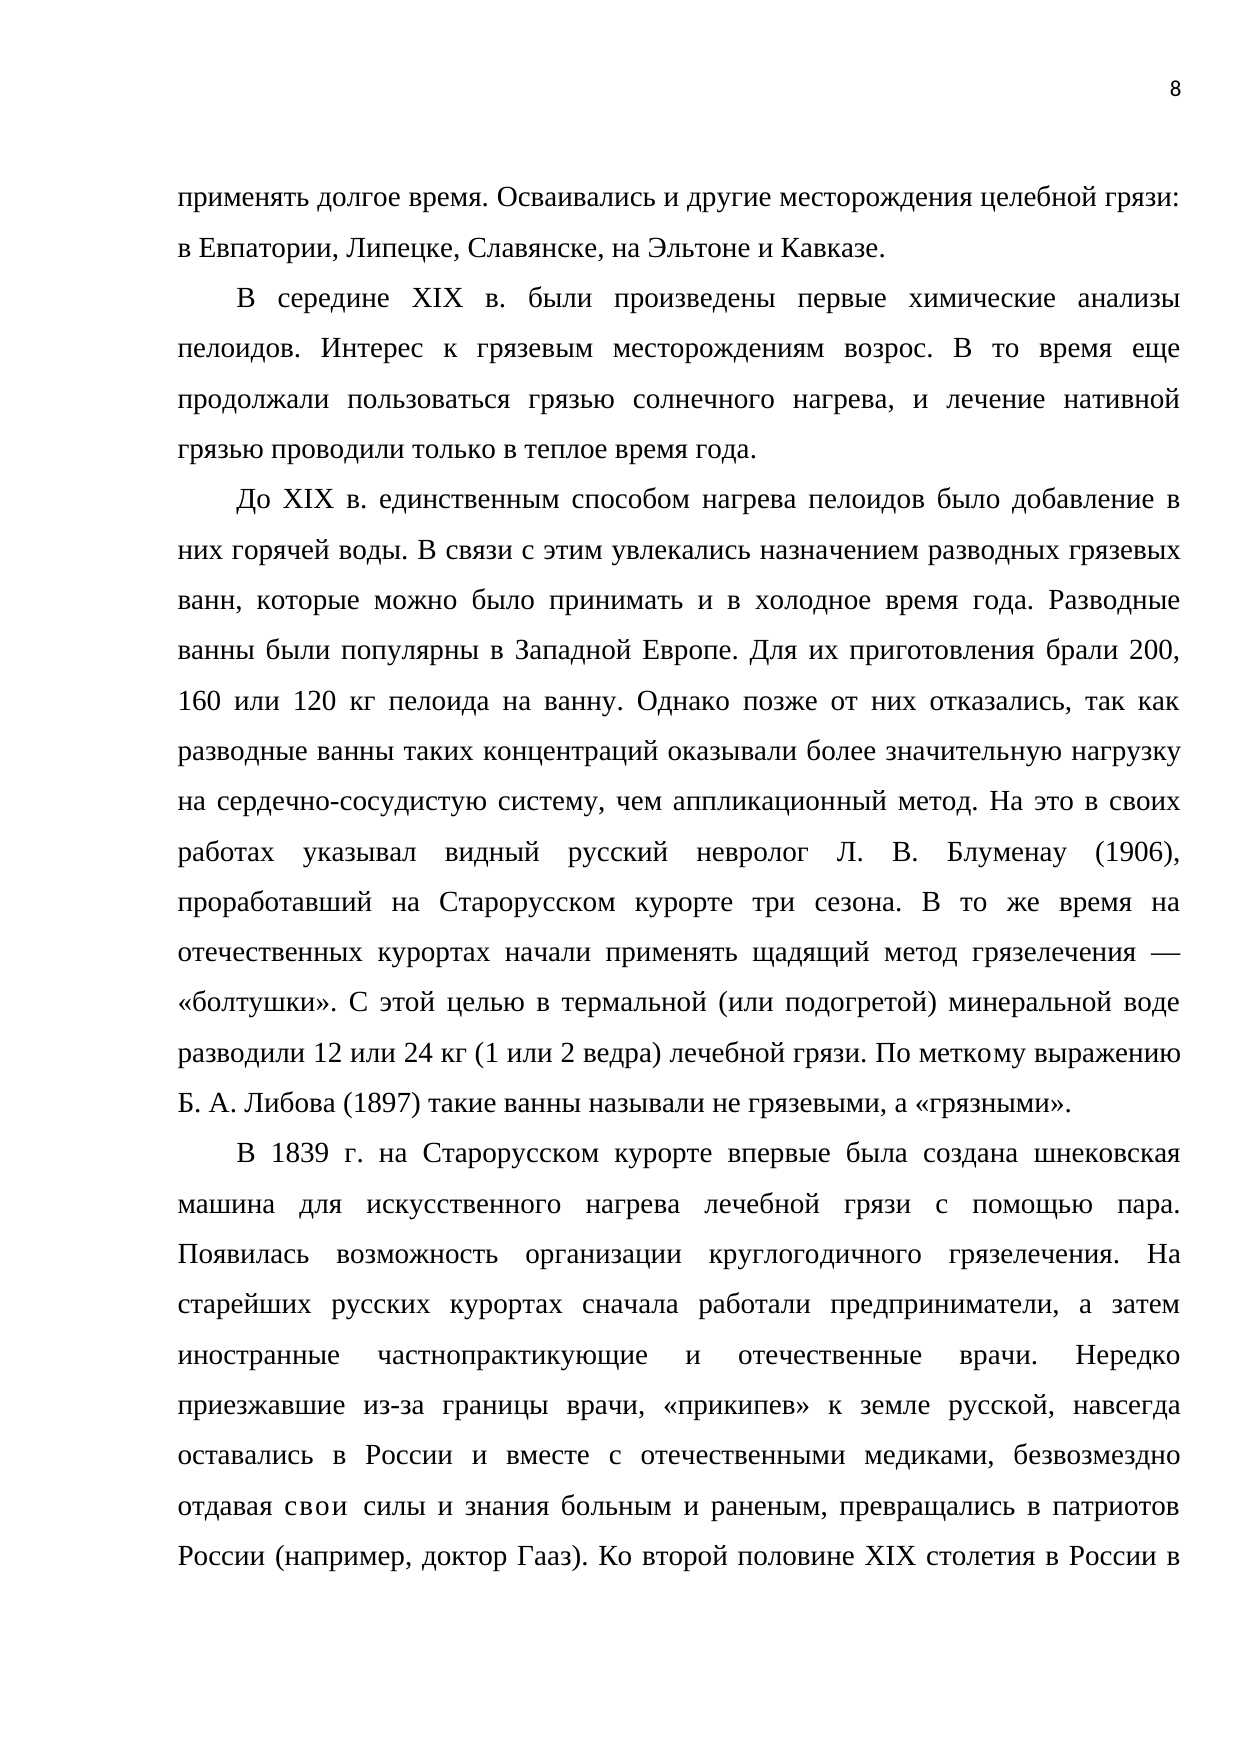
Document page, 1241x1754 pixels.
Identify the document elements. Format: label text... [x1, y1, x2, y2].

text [177, 1136, 1181, 1572]
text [177, 179, 1181, 263]
text До XIX в. единственным способом нагрева пелоидов было добавление в них горячей воды. В связи с этим увлекались назначением разводных грязевых ванн, которые можно было принимать и в холодное время года. Разводные ванны были популярны в Западной Европе. Для их приготовления брали 200, 160 или пелоида на ванну. Однако позже от них отказались, так как разводные ванны таких концентраций оказывали более значительную нагрузку на сердечно-сосудистую систему, чем аппликационный метод. На это в своих работах указывал видный русский невролог Л. В. Блуменау (1906), проработавший на Старорусском курорте три сезона. В то же время на отечественных курортах начали применять щадящий метод грязелечения — «болтушки». С этой целью в термальной (или подогретой) минеральной воде разводили 12 или (1 или 2 ведра) лечебной грязи. По меткому выражению Б. А. Либова (1897) такие ванны называли не грязевыми, а «грязными». [177, 481, 1181, 1119]
text В середине XIX в. были произведены первые химические анализы пелоидов. Интерес к грязевым месторождениям возрос. В то время еще продолжали пользоваться грязью солнечного нагрева, и лечение нативной грязью проводили только в теплое время года. [177, 280, 1181, 465]
